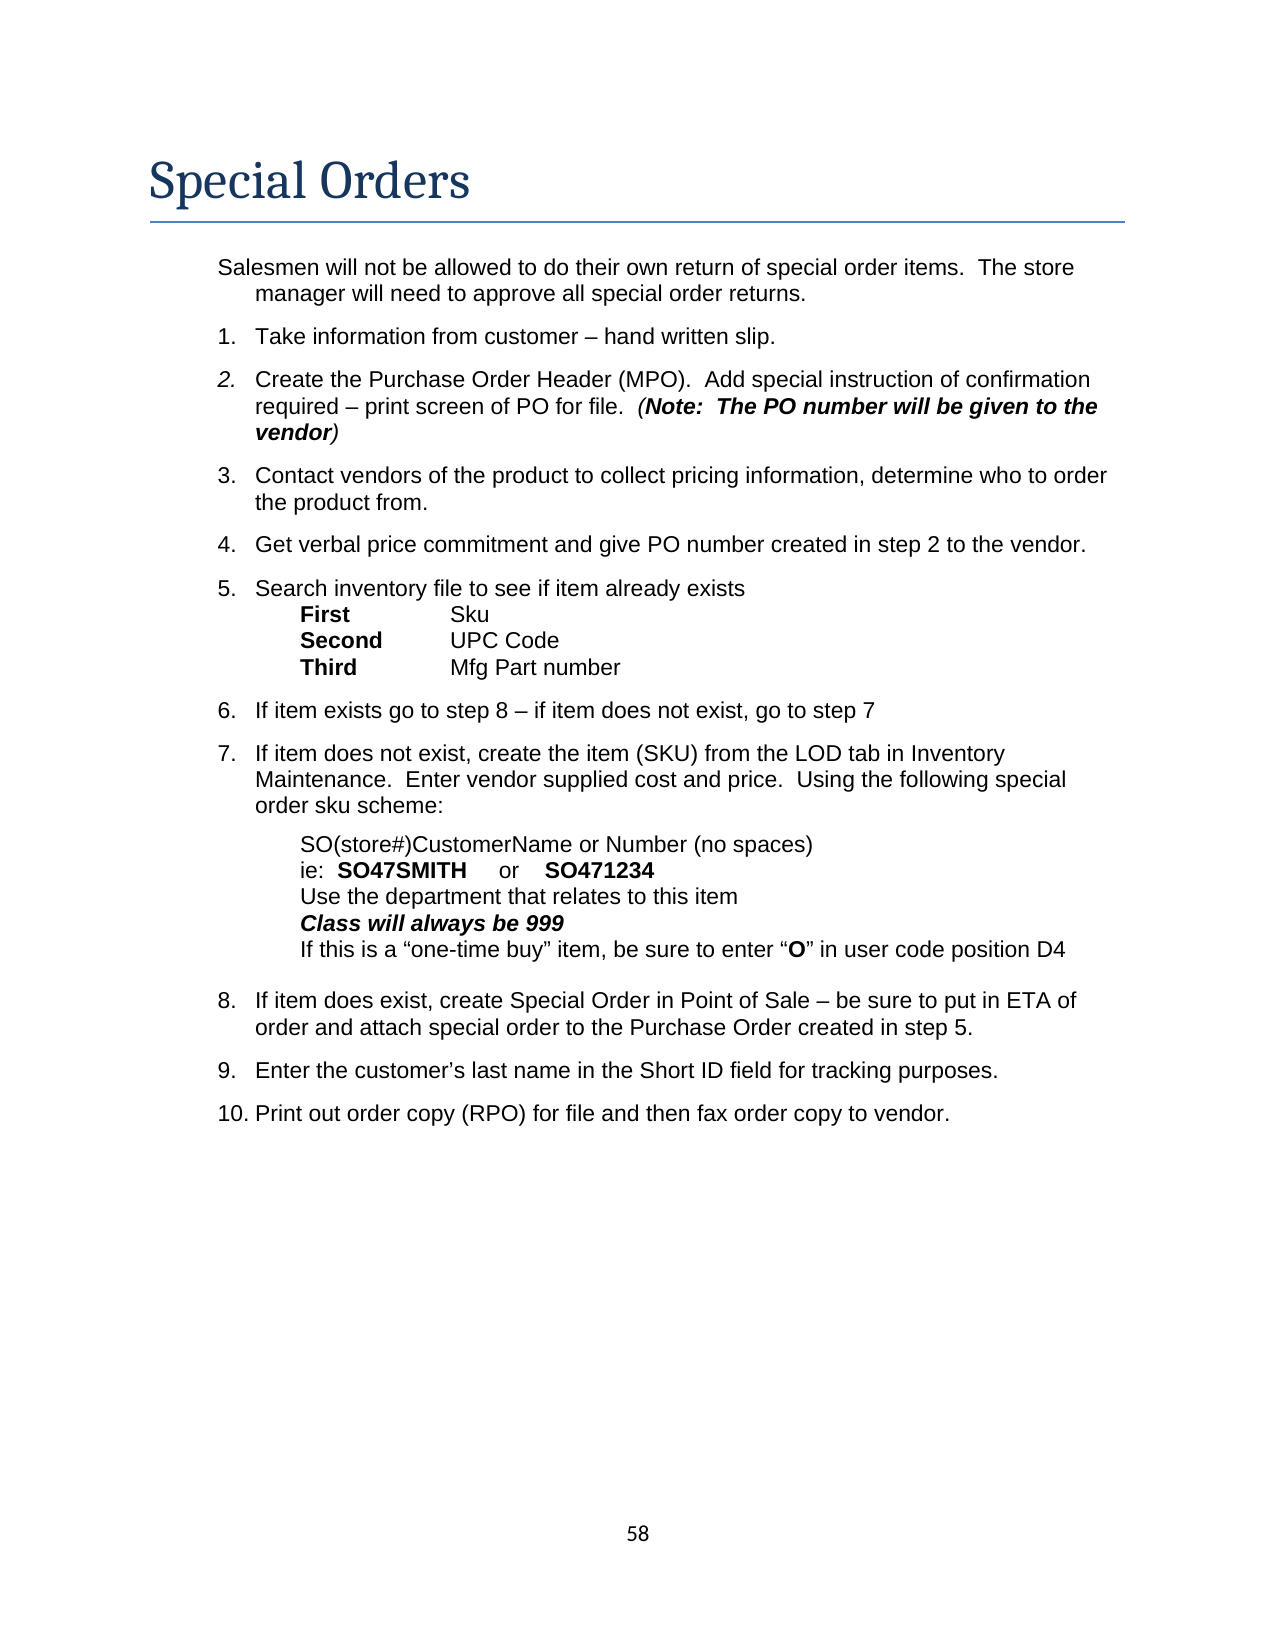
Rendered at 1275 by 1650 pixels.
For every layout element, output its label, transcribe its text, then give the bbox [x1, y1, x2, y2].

list Print out order copy (RPO) for file and then fax order copy to vendor. [217, 1100, 1125, 1126]
list Take information from customer – hand written slip. [217, 323, 1125, 350]
title Special Orders [150, 150, 1125, 221]
list Search inventory file to see if item already exists First Sku Second UPC Code Third Mfg Part number [217, 574, 1125, 680]
list Contact vendors of the product to collect pricing information, determine who to order the product from. [217, 462, 1125, 515]
list Get verbal price commitment and give PO number created in step 2 to the vendor. [217, 531, 1125, 558]
list If item does exist, create Special Order in Point of Sale – be sure to put in ETA of order and attach special order to the Purchase Order created in step 5. [217, 987, 1125, 1040]
list Create the Purchase Order Header (MPO). Add special instruction of confirmation required – print screen of PO for file. (Note: The PO number will be given to the vendor) [217, 366, 1125, 445]
list If item exists go to step 8 – if item does not exist, go to step 7 [217, 697, 1125, 723]
text Salesmen will not be allowed to do their own return of special order items. The store manager will need to approve all special order returns. [217, 254, 1095, 307]
list If item does not exist, create the item (SKU) from the LOD tab in Inventory Maintenance. Enter vendor supplied cost and price. Using the following special order sku scheme: SO(store#)CustomerName or Number (no spaces) ie: SO47SMITH or SO471234 Use the department that relates to this item Class will always be 999 If this is a “one-time buy” item, be sure to enter “O” in user code position D4 [217, 739, 1125, 962]
list Enter the customer’s last name in the Short ID field for tracking purposes. [217, 1057, 1125, 1083]
